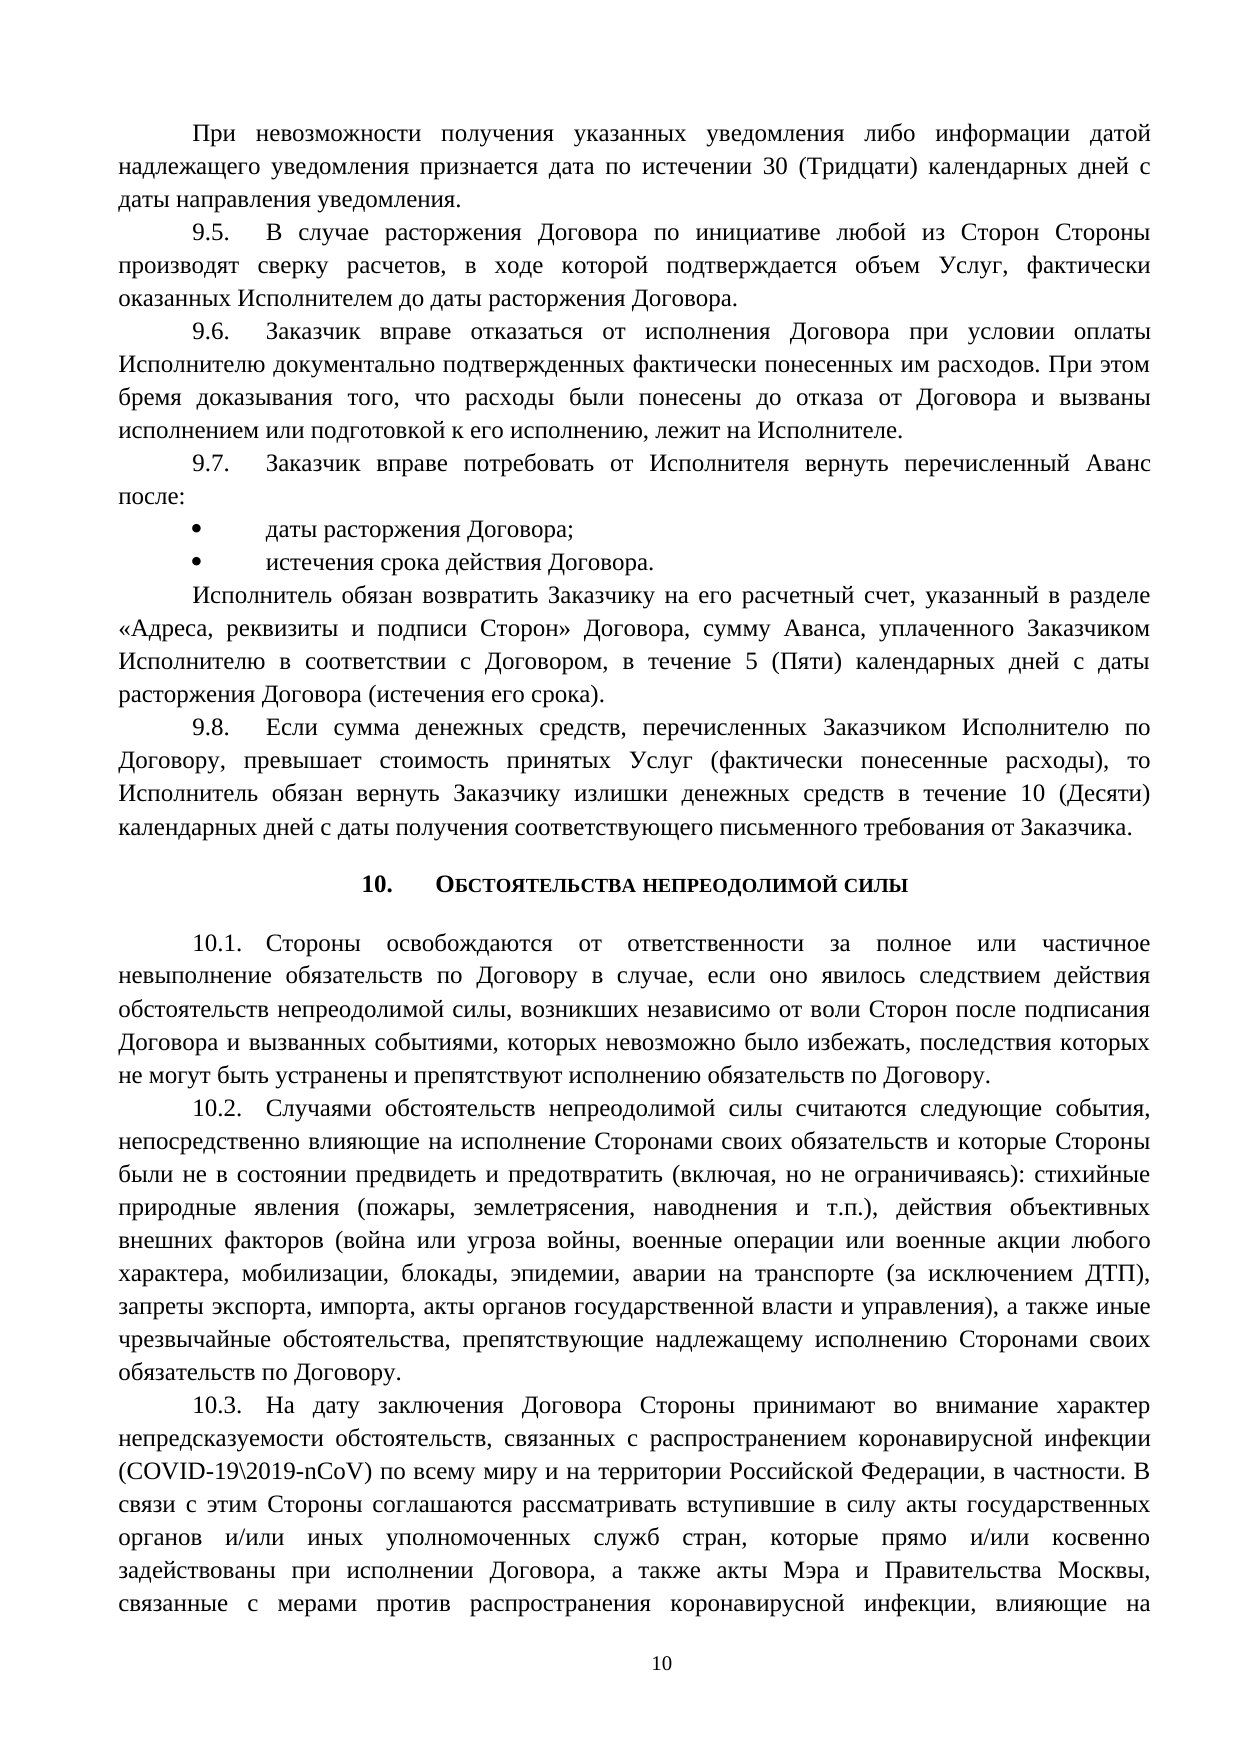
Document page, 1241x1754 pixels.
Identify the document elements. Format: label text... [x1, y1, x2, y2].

list истечения срока действия Договора. [118, 547, 1152, 576]
list Стороны освобождаются от ответственности за полное или частичное невыполнение обязательств по Договору в случае, если оно явилось следствием действия обстоятельств непреодолимой силы, возникших независимо от воли Сторон после подписания Договора и вызванных событиями, которых невозможно было избежать, последствия которых не могут быть устранены и препятствуют исполнению обязательств по Договору. [118, 928, 1152, 1088]
list В случае расторжения Договора по инициативе любой из Сторон Стороны производят сверку расчетов, в ходе которой подтверждается объем Услуг, фактически оказанных Исполнителем до даты расторжения Договора. [118, 217, 1152, 312]
subtitle Обстоятельства непреодолимой силы [118, 869, 1152, 898]
list Если сумма денежных средств, перечисленных Заказчиком Исполнителю по Договору, превышает стоимость принятых Услуг (фактически понесенные расходы), то Исполнитель обязан вернуть Заказчику излишки денежных средств в течение 10 (Десяти) календарных дней с даты получения соответствующего письменного требования от Заказчика. [118, 712, 1152, 840]
list Заказчик вправе отказаться от исполнения Договора при условии оплаты Исполнителю документально подтвержденных фактически понесенных им расходов. При этом бремя доказывания того, что расходы были понесены до отказа от Договора и вызваны исполнением или подготовкой к его исполнению, лежит на Исполнителе. [118, 316, 1152, 444]
list Случаями обстоятельств непреодолимой силы считаются следующие события, непосредственно влияющие на исполнение Сторонами своих обязательств и которые Стороны были не в состоянии предвидеть и предотвратить (включая, но не ограничиваясь): стихийные природные явления (пожары, землетрясения, наводнения и т.п.), действия объективных внешних факторов (война или угроза войны, военные операции или военные акции любого характера, мобилизации, блокады, эпидемии, аварии на транспорте (за исключением ДТП), запреты экспорта, импорта, акты органов государственной власти и управления), а также иные чрезвычайные обстоятельства, препятствующие надлежащему исполнению Сторонами своих обязательств по Договору. [118, 1093, 1152, 1386]
list Заказчик вправе потребовать от Исполнителя вернуть перечисленный Аванс после: [118, 448, 1152, 510]
text При невозможности получения указанных уведомления либо информации датой надлежащего уведомления признается дата по истечении 30 (Тридцати) календарных дней с даты направления уведомления. [118, 118, 1152, 213]
list даты расторжения Договора; [118, 514, 1152, 543]
list Исполнитель обязан возвратить Заказчику на его расчетный счет, указанный в разделе «Адреса, реквизиты и подписи Сторон» Договора, сумму Аванса, уплаченного Заказчиком Исполнителю в соответствии с Договором, в течение 5 (Пяти) календарных дней с даты расторжения Договора (истечения его срока). [118, 580, 1152, 708]
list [118, 1390, 1152, 1617]
